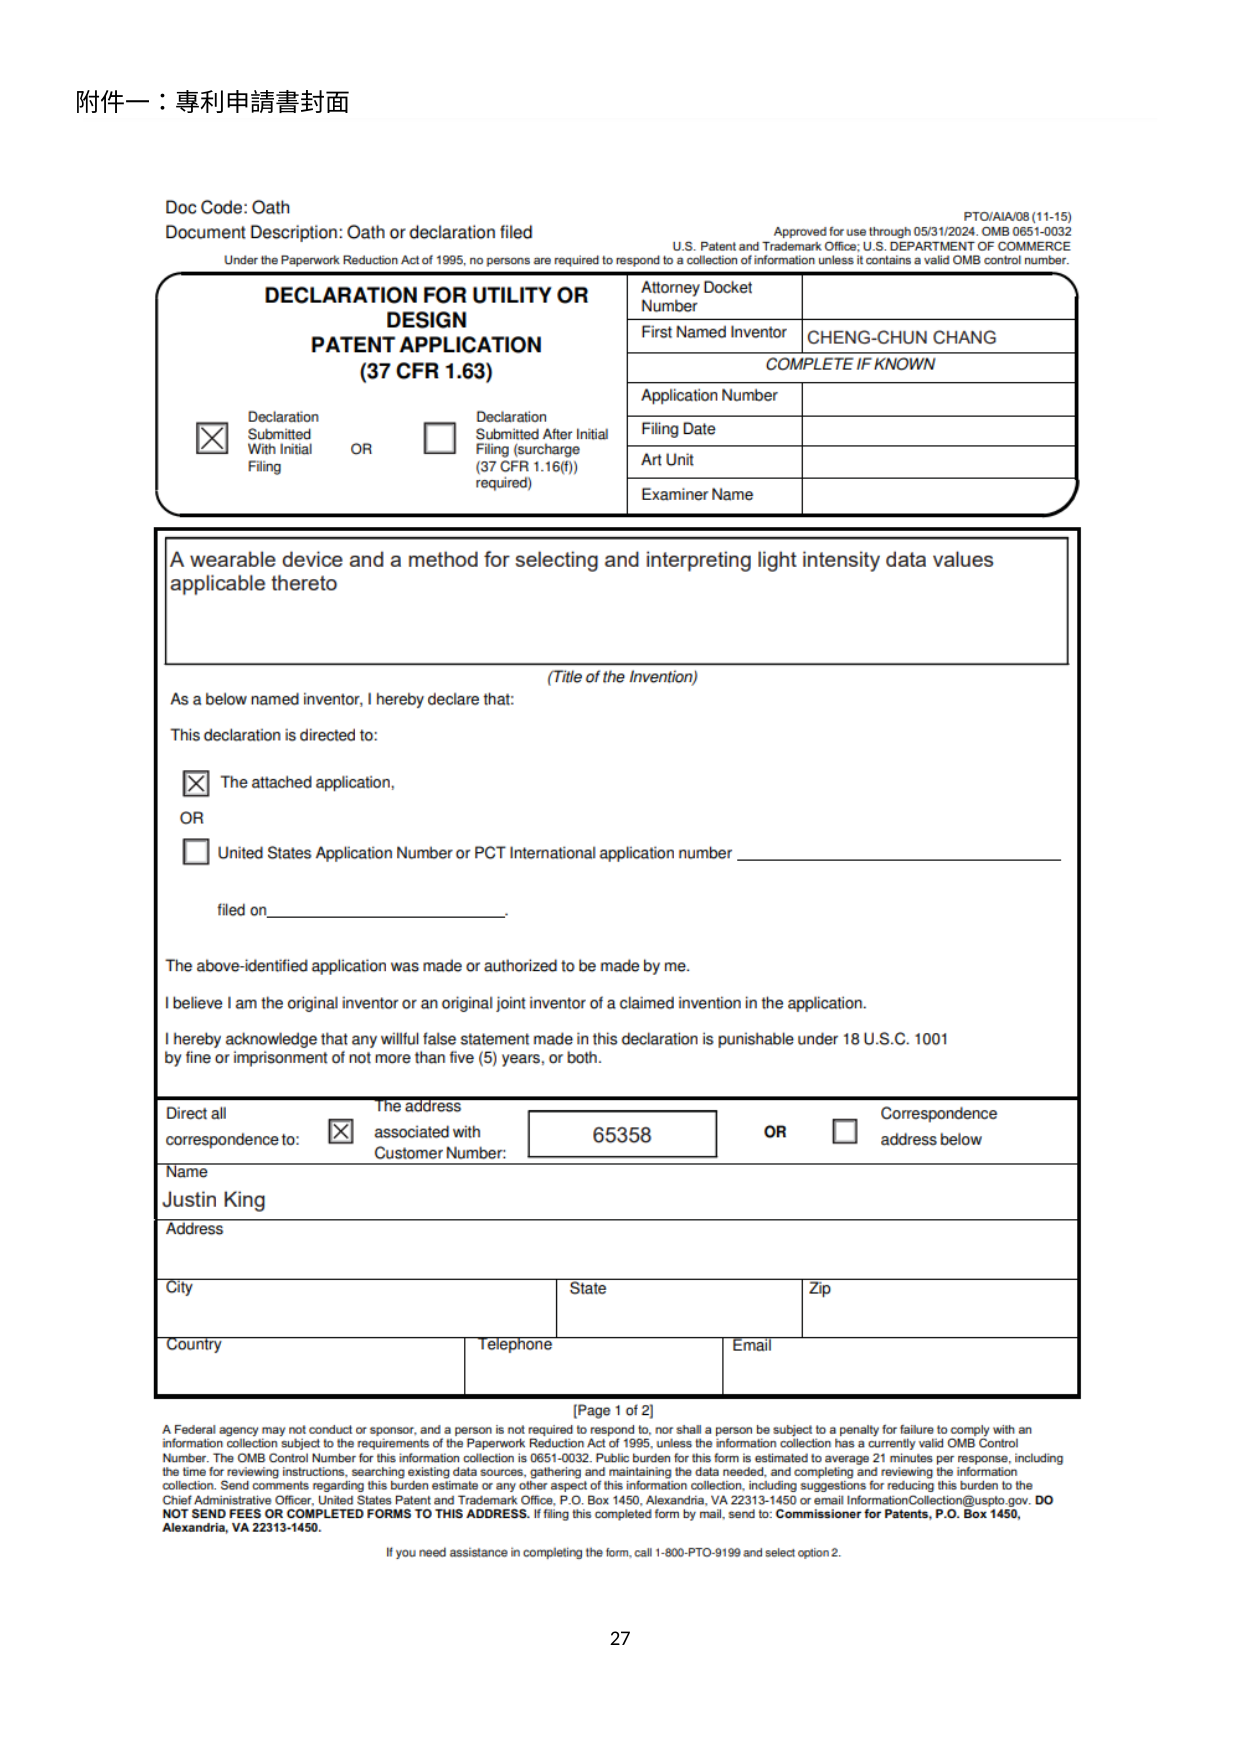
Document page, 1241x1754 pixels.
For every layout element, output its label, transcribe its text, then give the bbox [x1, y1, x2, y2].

text 附件一：專利申請書封面 [75, 81, 1165, 119]
picture [82, 118, 1158, 1605]
